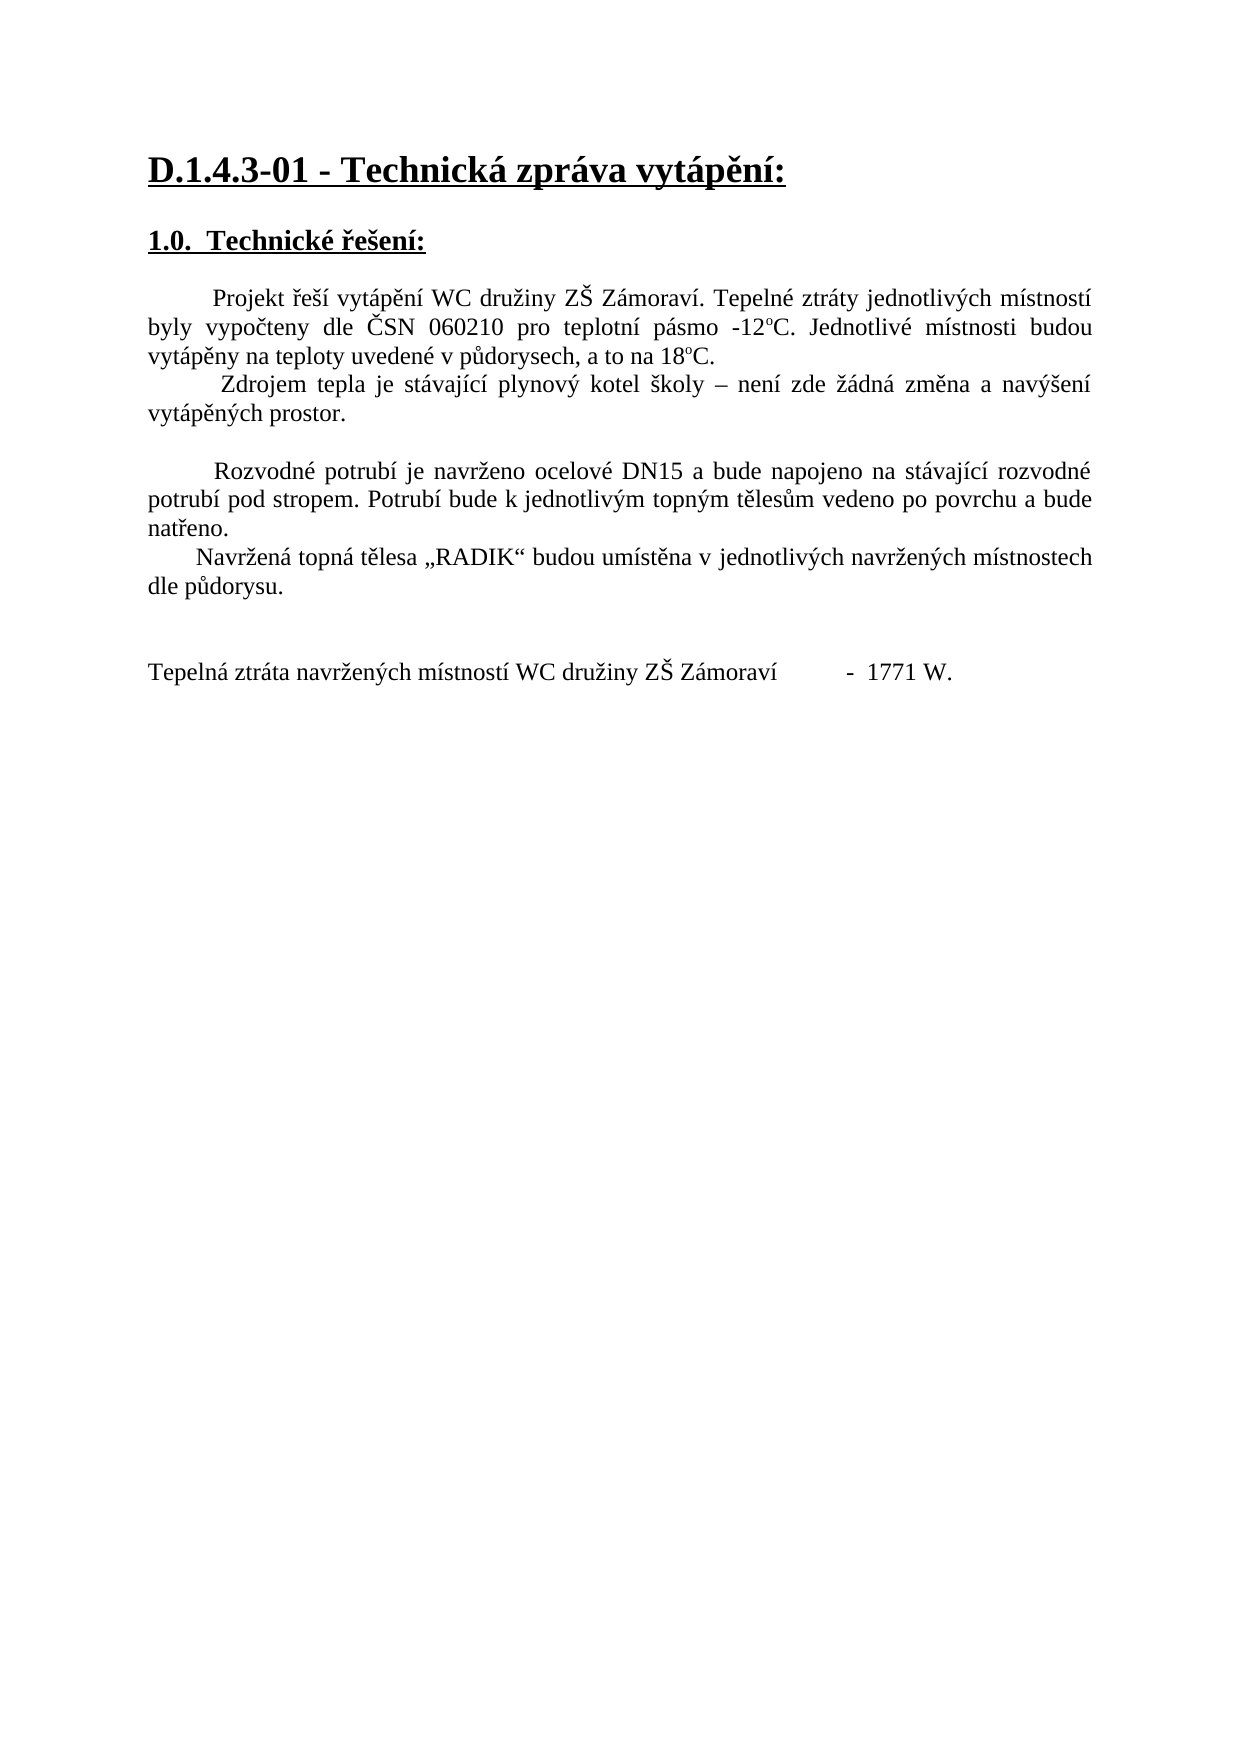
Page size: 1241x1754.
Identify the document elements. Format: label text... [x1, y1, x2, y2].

text Tepelná ztráta navržených místností WC družiny ZŠ Zámoraví - 1771 W. [148, 657, 1093, 686]
text 1.0. Technické řešení: [148, 223, 1093, 257]
text D.1.4.3-01 - Technická zpráva vytápění: [148, 148, 1093, 191]
text Zdrojem tepla je stávající plynový kotel školy – není zde žádná změna a navýšení vytápěných prostor. [148, 369, 1093, 427]
text Navržená topná tělesa „RADIK“ budou umístěna v jednotlivých navržených místnostech dle půdorysu. [148, 542, 1093, 599]
text Rozvodné potrubí je navrženo ocelové DN15 a bude napojeno na stávající rozvodné potrubí pod stropem. Potrubí bude k jednotlivým topným tělesům vedeno po povrchu a bude natřeno. [148, 456, 1093, 542]
text Projekt řeší vytápění WC družiny ZŠ Zámoraví. Tepelné ztráty jednotlivých místností byly vypočteny dle ČSN 060210 pro teplotní pásmo -12oC. Jednotlivé místnosti budou vytápěny na teploty uvedené v půdorysech, a to na 18oC. [148, 283, 1093, 369]
